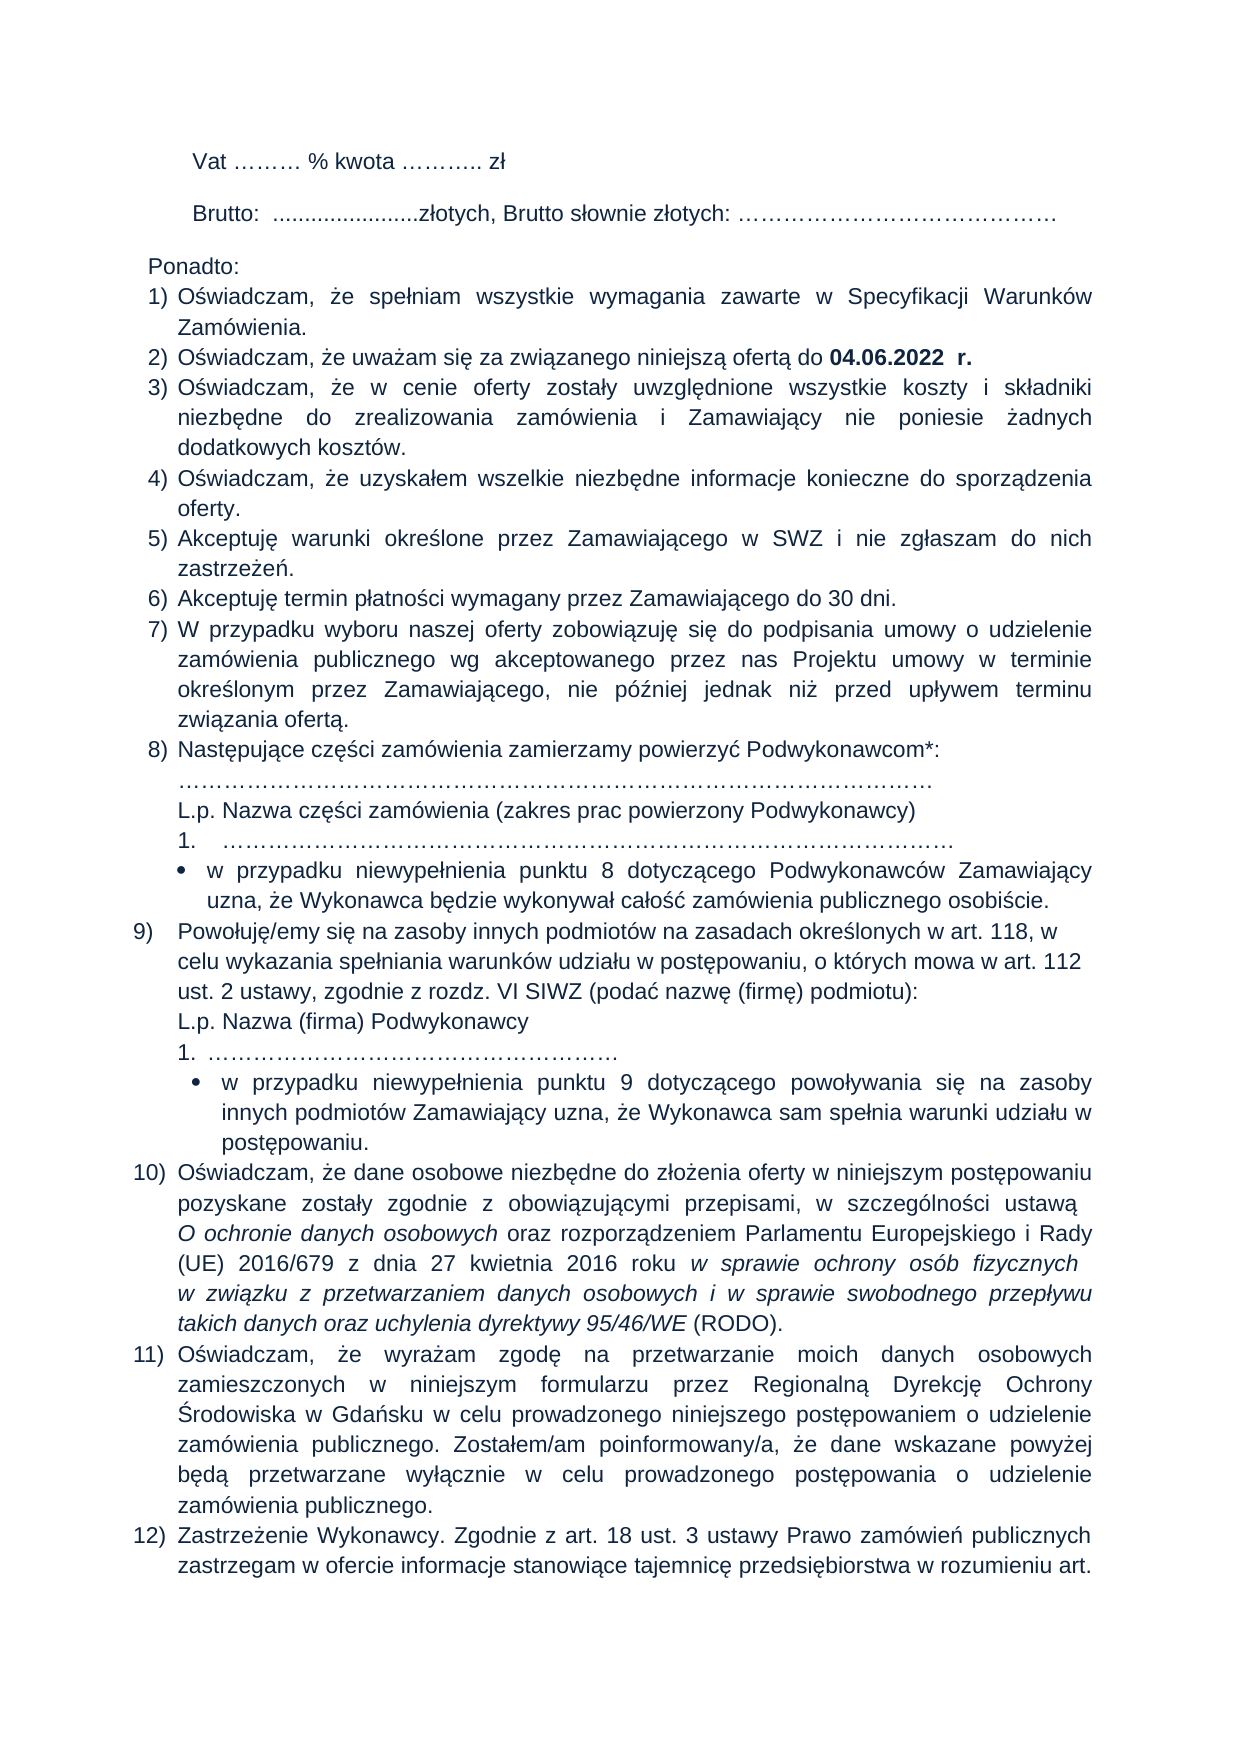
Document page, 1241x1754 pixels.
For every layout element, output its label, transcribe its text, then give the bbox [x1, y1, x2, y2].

text Vat ……… % kwota ……….. zł [177, 148, 1093, 174]
text Ponadto: [148, 253, 1093, 279]
text Brutto: .......................złotych, Brutto słownie złotych: …………………………………… [177, 200, 1093, 227]
list …………………………………………………………………………………… [177, 827, 1093, 853]
list Następujące części zamówienia zamierzamy powierzyć Podwykonawcom*: [148, 736, 1093, 763]
list Oświadczam, że w cenie oferty zostały uwzględnione wszystkie koszty i składniki niezbędne do zrealizowania zamówienia i Zamawiający nie poniesie żadnych dodatkowych kosztów. [148, 374, 1093, 461]
list W przypadku wyboru naszej oferty zobowiązuję się do podpisania umowy o udzielenie zamówienia publicznego wg akceptowanego przez nas Projektu umowy w terminie określonym przez Zamawiającego, nie później jednak niż przed upływem terminu związania ofertą. [148, 616, 1093, 732]
list L.p. Nazwa części zamówienia (zakres prac powierzony Podwykonawcy) [177, 797, 1093, 823]
list ……………………………………………………………………………………… [177, 767, 1093, 793]
list Powołuję/emy się na zasoby innych podmiotów na zasadach określonych w art. 118, w celu wykazania spełniania warunków udziału w postępowaniu, o których mowa w art. 112 ust. 2 ustawy, zgodnie z rozdz. VI SIWZ (podać nazwę (firmę) podmiotu): [133, 918, 1093, 1004]
list Oświadczam, że spełniam wszystkie wymagania zawarte w Specyfikacji Warunków Zamówienia. [148, 283, 1093, 340]
list Oświadczam, że dane osobowe niezbędne do złożenia oferty w niniejszym postępowaniu pozyskane zostały zgodnie z obowiązującymi przepisami, w szczególności ustawą O ochronie danych osobowych oraz rozporządzeniem Parlamentu Europejskiego i Rady (UE) 2016/679 z dnia 27 kwietnia 2016 roku w sprawie ochrony osób fizycznych w związku z przetwarzaniem danych osobowych i w sprawie swobodnego przepływu takich danych oraz uchylenia dyrektywy 95/46/WE (RODO). [133, 1159, 1093, 1337]
list w przypadku niewypełnienia punktu 8 dotyczącego Podwykonawców Zamawiający uzna, że Wykonawca będzie wykonywał całość zamówienia publicznego osobiście. [177, 857, 1093, 914]
list L.p. Nazwa (firma) Podwykonawcy [177, 1008, 1093, 1034]
list ……………………………………………… [177, 1038, 1093, 1065]
list Oświadczam, że uzyskałem wszelkie niezbędne informacje konieczne do sporządzenia oferty. [148, 464, 1093, 521]
list w przypadku niewypełnienia punktu 9 dotyczącego powoływania się na zasoby innych podmiotów Zamawiający uzna, że Wykonawca sam spełnia warunki udziału w postępowaniu. [192, 1069, 1093, 1155]
list Oświadczam, że wyrażam zgodę na przetwarzanie moich danych osobowych zamieszczonych w niniejszym formularzu przez Regionalną Dyrekcję Ochrony Środowiska w Gdańsku w celu prowadzonego niniejszego postępowaniem o udzielenie zamówienia publicznego. Zostałem/am poinformowany/a, że dane wskazane powyżej będą przetwarzane wyłącznie w celu prowadzonego postępowania o udzielenie zamówienia publicznego. [133, 1341, 1093, 1518]
list Akceptuję warunki określone przez Zamawiającego w SWZ i nie zgłaszam do nich zastrzeżeń. [148, 525, 1093, 581]
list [133, 1522, 1093, 1578]
list Akceptuję termin płatności wymagany przez Zamawiającego do 30 dni. [148, 585, 1093, 612]
list Oświadczam, że uważam się za związanego niniejszą ofertą do 04.06.2022 r. [148, 344, 1093, 370]
